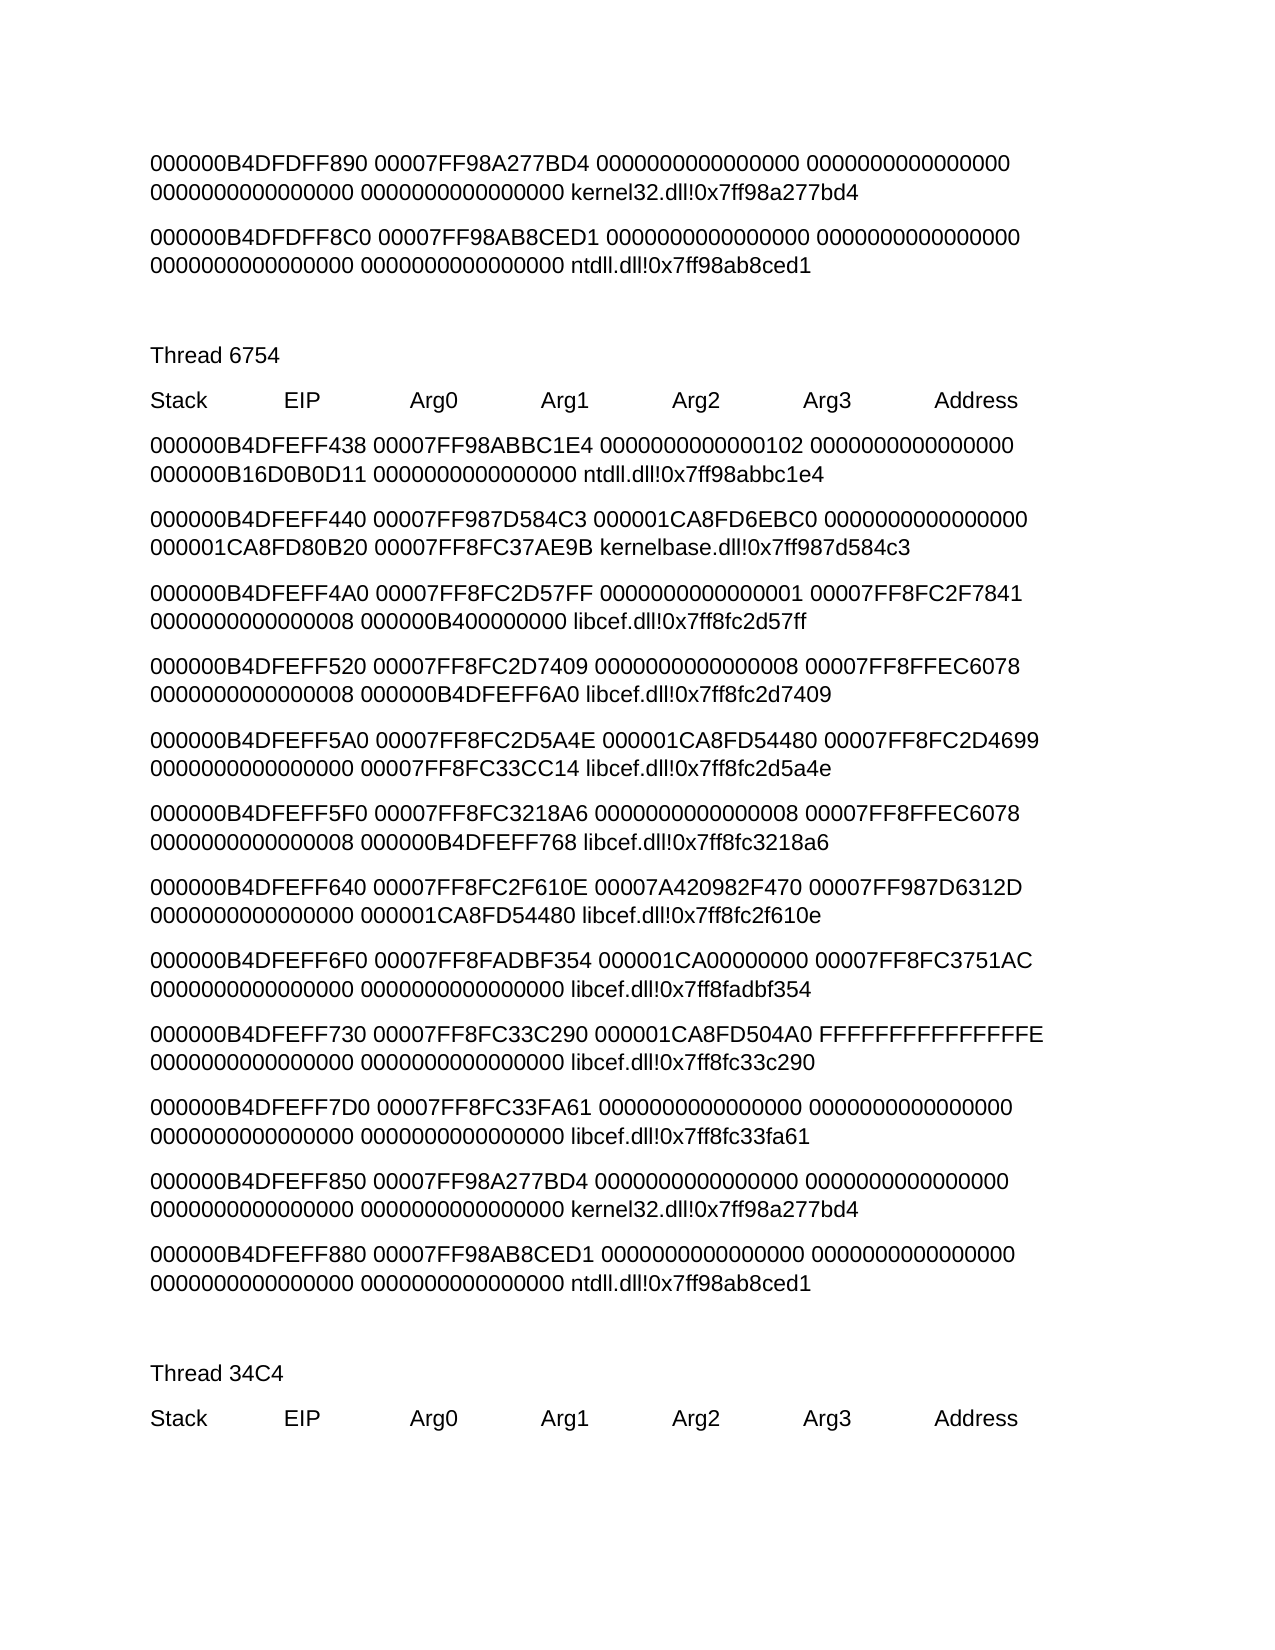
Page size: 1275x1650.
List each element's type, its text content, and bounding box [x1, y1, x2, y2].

text 000000B4DFEFF850 00007FF98A277BD4 0000000000000000 0000000000000000 0000000000000000 0000000000000000 kernel32.dll!0x7ff98a277bd4 [150, 1168, 1125, 1223]
text 000000B4DFEFF4A0 00007FF8FC2D57FF 0000000000000001 00007FF8FC2F7841 0000000000000008 000000B400000000 libcef.dll!0x7ff8fc2d57ff [150, 579, 1125, 634]
text 000000B4DFEFF440 00007FF987D584C3 000001CA8FD6EBC0 0000000000000000 000001CA8FD80B20 00007FF8FC37AE9B kernelbase.dll!0x7ff987d584c3 [150, 506, 1125, 561]
text 000000B4DFDFF8C0 00007FF98AB8CED1 0000000000000000 0000000000000000 0000000000000000 0000000000000000 ntdll.dll!0x7ff98ab8ced1 [150, 223, 1125, 278]
text 000000B4DFEFF5F0 00007FF8FC3218A6 0000000000000008 00007FF8FFEC6078 0000000000000008 000000B4DFEFF768 libcef.dll!0x7ff8fc3218a6 [150, 800, 1125, 855]
text 000000B4DFEFF640 00007FF8FC2F610E 00007A420982F470 00007FF987D6312D 0000000000000000 000001CA8FD54480 libcef.dll!0x7ff8fc2f610e [150, 874, 1125, 928]
text Thread 34C4 [150, 1360, 1125, 1386]
text 000000B4DFDFF890 00007FF98A277BD4 0000000000000000 0000000000000000 0000000000000000 0000000000000000 kernel32.dll!0x7ff98a277bd4 [150, 150, 1125, 205]
text 000000B4DFEFF7D0 00007FF8FC33FA61 0000000000000000 0000000000000000 0000000000000000 0000000000000000 libcef.dll!0x7ff8fc33fa61 [150, 1094, 1125, 1149]
text 000000B4DFEFF6F0 00007FF8FADBF354 000001CA00000000 00007FF8FC3751AC 0000000000000000 0000000000000000 libcef.dll!0x7ff8fadbf354 [150, 947, 1125, 1002]
text 000000B4DFEFF438 00007FF98ABBC1E4 0000000000000102 0000000000000000 000000B16D0B0D11 0000000000000000 ntdll.dll!0x7ff98abbc1e4 [150, 432, 1125, 487]
text 000000B4DFEFF880 00007FF98AB8CED1 0000000000000000 0000000000000000 0000000000000000 0000000000000000 ntdll.dll!0x7ff98ab8ced1 [150, 1241, 1125, 1296]
text Stack EIP Arg0 Arg1 Arg2 Arg3 Address [150, 1405, 1125, 1431]
text Stack EIP Arg0 Arg1 Arg2 Arg3 Address [150, 387, 1125, 414]
text 000000B4DFEFF520 00007FF8FC2D7409 0000000000000008 00007FF8FFEC6078 0000000000000008 000000B4DFEFF6A0 libcef.dll!0x7ff8fc2d7409 [150, 653, 1125, 708]
text 000000B4DFEFF5A0 00007FF8FC2D5A4E 000001CA8FD54480 00007FF8FC2D4699 0000000000000000 00007FF8FC33CC14 libcef.dll!0x7ff8fc2d5a4e [150, 727, 1125, 781]
text 000000B4DFEFF730 00007FF8FC33C290 000001CA8FD504A0 FFFFFFFFFFFFFFFE 0000000000000000 0000000000000000 libcef.dll!0x7ff8fc33c290 [150, 1021, 1125, 1076]
text Thread 6754 [150, 342, 1125, 368]
